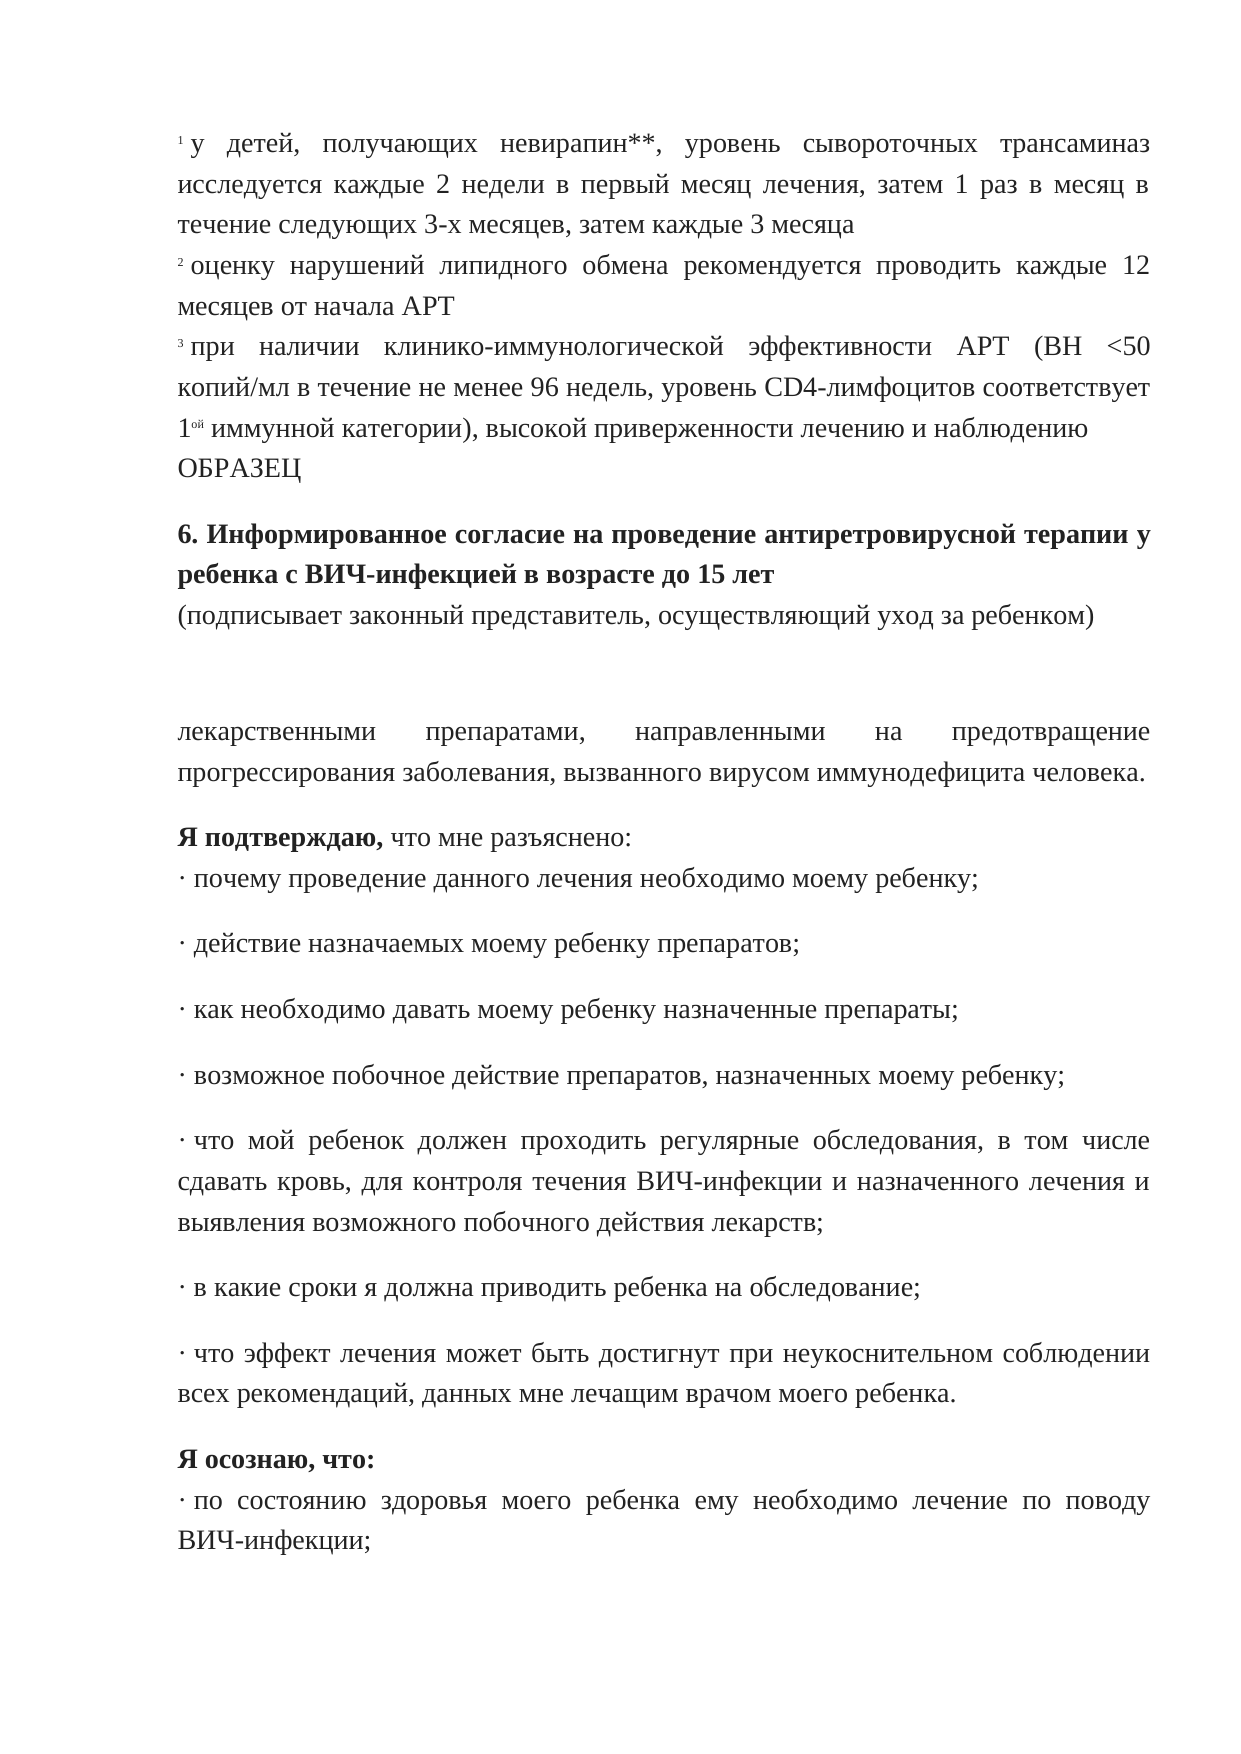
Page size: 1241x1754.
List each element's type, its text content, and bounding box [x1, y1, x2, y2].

text 1 у детей, получающих невирапин**, уровень сывороточных трансаминаз исследуется каждые 2 недели в первый месяц лечения, затем 1 раз в месяц в течение следующих 3-х месяцев, затем каждые 3 месяца [177, 118, 1152, 240]
text лекарственными препаратами, направленными на предотвращение прогрессирования заболевания, вызванного вирусом иммунодефицита человека. [177, 706, 1152, 787]
text 6. Информированное согласие на проведение антиретровирусной терапии у ребенка с ВИЧ-инфекцией в возрасте до 15 лет [177, 509, 1152, 590]
text · действие назначаемых моему ребенку препаратов; [177, 918, 1152, 959]
text · по состоянию здоровья моего ребенка ему необходимо лечение по поводу ВИЧ-инфекции; [177, 1474, 1152, 1556]
text · почему проведение данного лечения необходимо моему ребенку; [177, 853, 1152, 893]
text (подписывает законный представитель, осуществляющий уход за ребенком) [177, 590, 1152, 631]
text Я подтверждаю, что мне разъяснено: [177, 812, 1152, 853]
text ОБРАЗЕЦ [177, 443, 1152, 484]
text · что мой ребенок должен проходить регулярные обследования, в том числе сдавать кровь, для контроля течения ВИЧ-инфекции и назначенного лечения и выявления возможного побочного действия лекарств; [177, 1115, 1152, 1237]
text · что эффект лечения может быть достигнут при неукоснительном соблюдении всех рекомендаций, данных мне лечащим врачом моего ребенка. [177, 1328, 1152, 1409]
text 3 при наличии клинико-иммунологической эффективности АРТ (ВН <50 копий/мл в течение не менее 96 недель, уровень CD4-лимфоцитов соответствует 1ой иммунной категории), высокой приверженности лечению и наблюдению [177, 321, 1152, 443]
text · возможное побочное действие препаратов, назначенных моему ребенку; [177, 1049, 1152, 1090]
text · как необходимо давать моему ребенку назначенные препараты; [177, 984, 1152, 1024]
text 2 оценку нарушений липидного обмена рекомендуется проводить каждые 12 месяцев от начала АРТ [177, 240, 1152, 321]
text Я осознаю, что: [177, 1434, 1152, 1474]
text · в какие сроки я должна приводить ребенка на обследование; [177, 1262, 1152, 1303]
